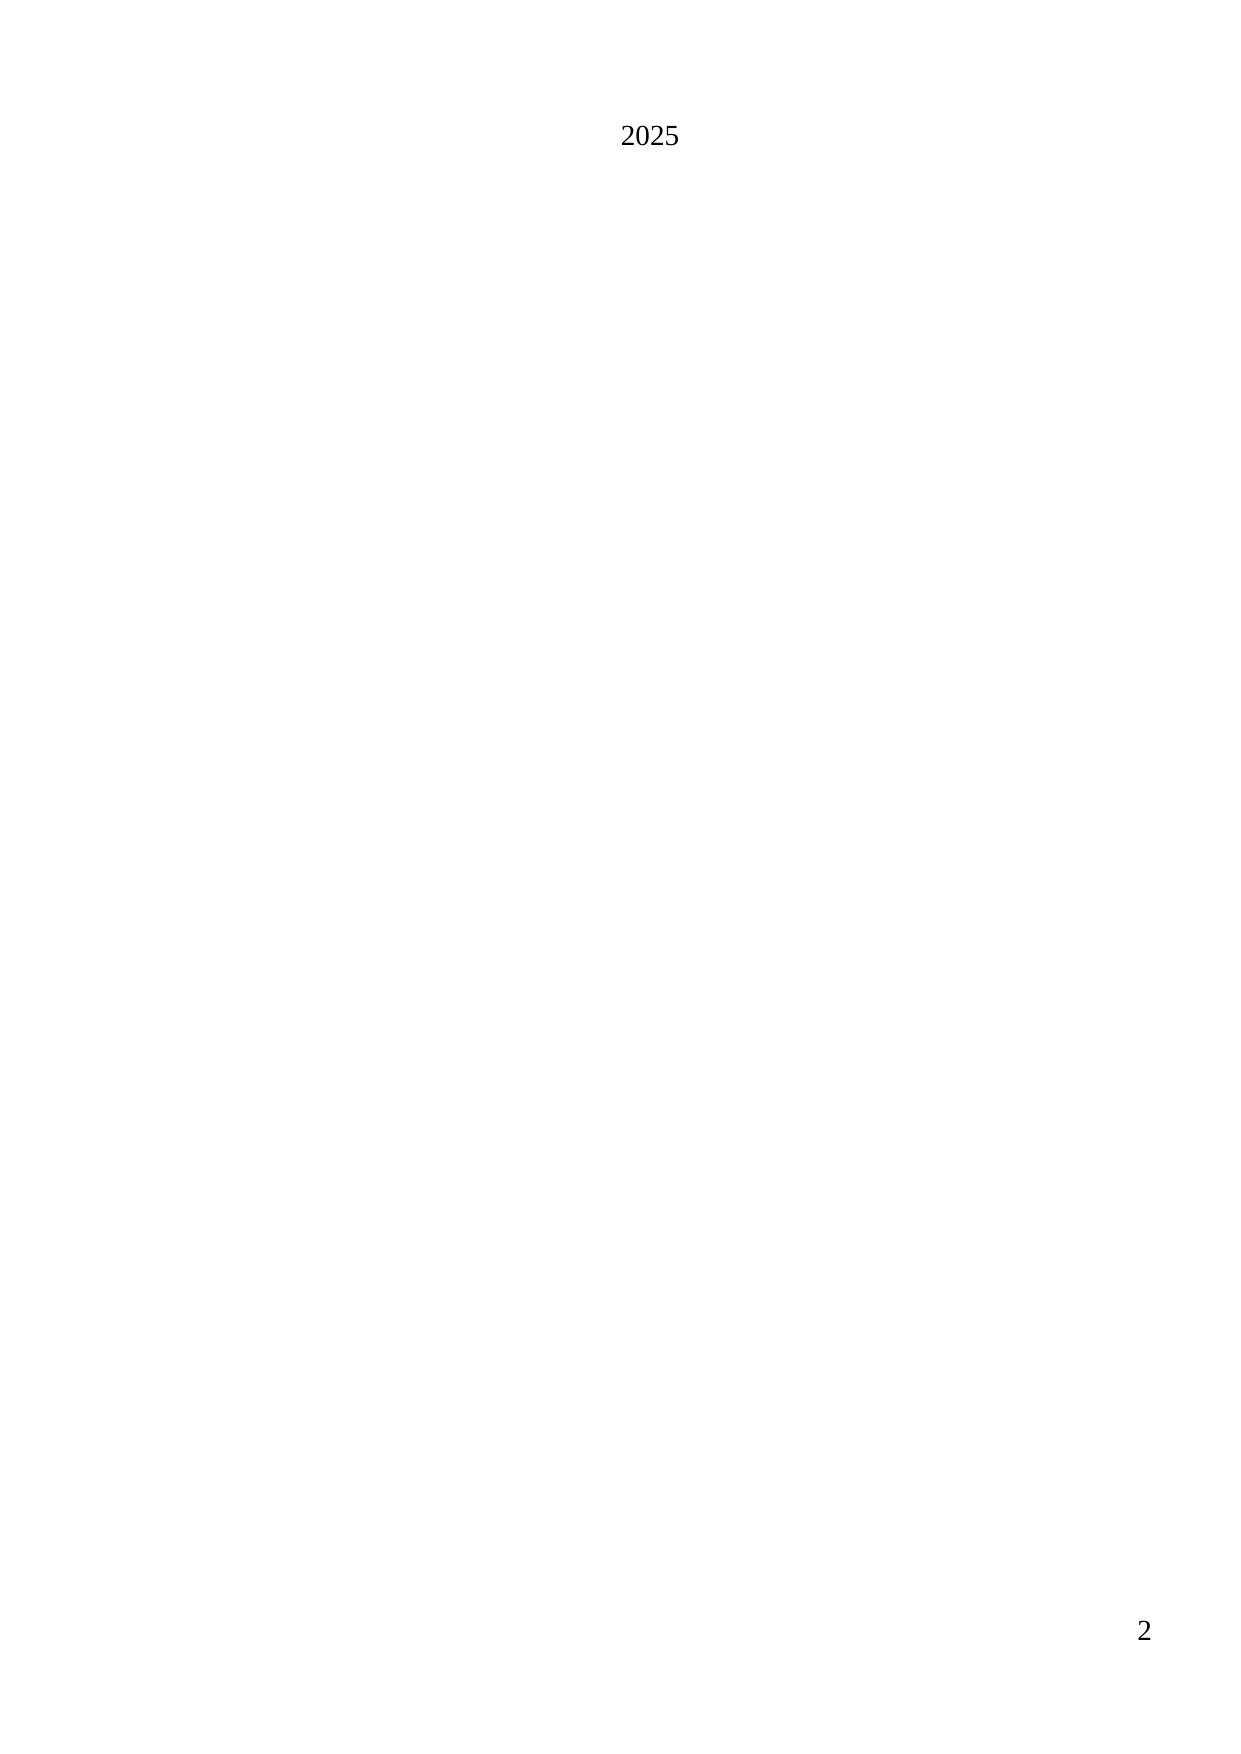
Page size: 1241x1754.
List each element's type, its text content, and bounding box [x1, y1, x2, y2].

text 2025СОДЕРЖАНИЕ [148, 118, 1152, 152]
